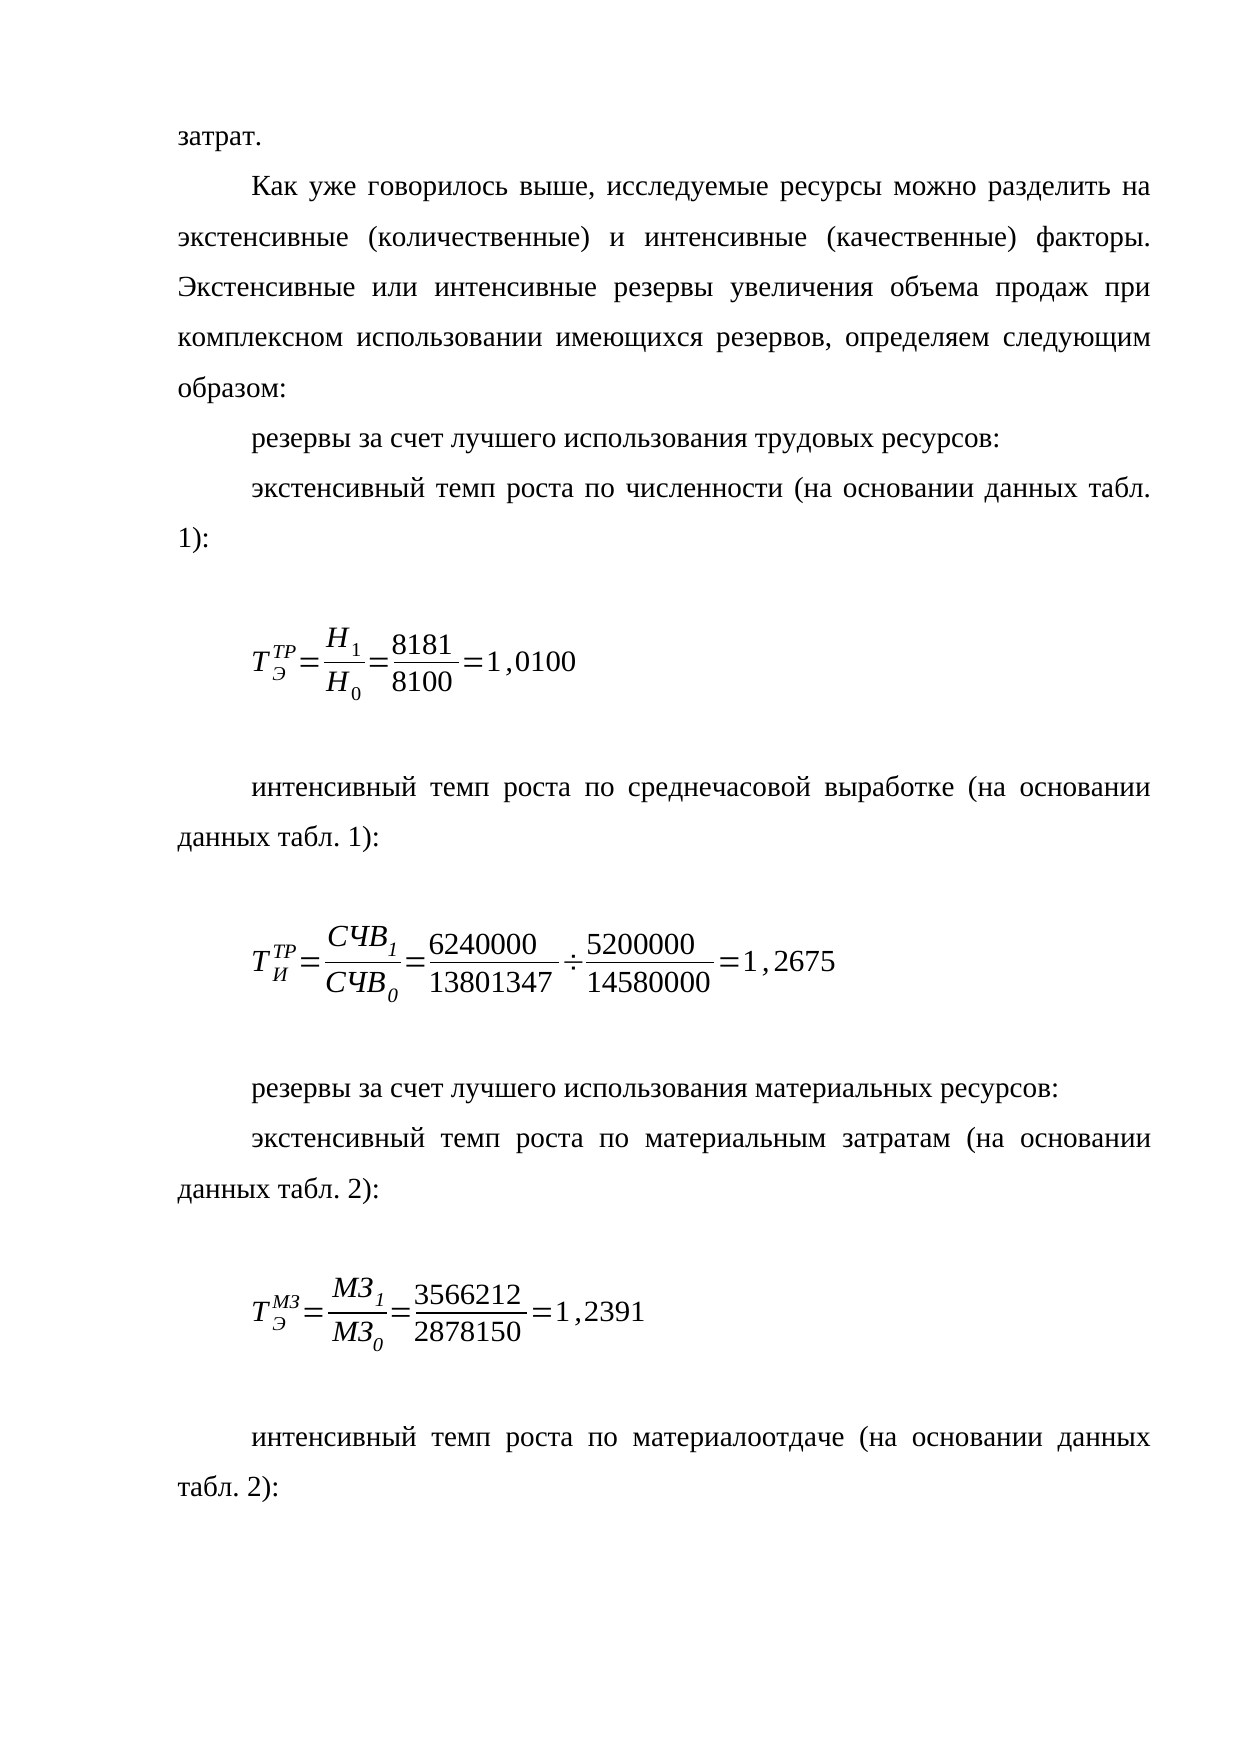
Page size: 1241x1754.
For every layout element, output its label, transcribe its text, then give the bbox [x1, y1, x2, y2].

text резервы за счет лучшего использования материальных ресурсов: [177, 1070, 1152, 1104]
text экстенсивный темп роста по материальным затратам (на основании данных табл. 2): [177, 1121, 1152, 1204]
text экстенсивный темп роста по численности (на основании данных табл. 1): [177, 470, 1152, 554]
text Как уже говорилось выше, исследуемые ресурсы можно разделить на экстенсивные (количественные) и интенсивные (качественные) факторы. Экстенсивные или интенсивные резервы увеличения объема продаж при комплексном использовании имеющихся резервов, определяем следующим образом: [177, 168, 1152, 403]
text резервы за счет лучшего использования трудовых ресурсов: [177, 420, 1152, 453]
text интенсивный темп роста по материалоотдаче (на основании данных табл. 2): [177, 1419, 1152, 1503]
text интенсивный темп роста по среднечасовой выработке (на основании данных табл. 1): [177, 769, 1152, 853]
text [177, 118, 1152, 152]
